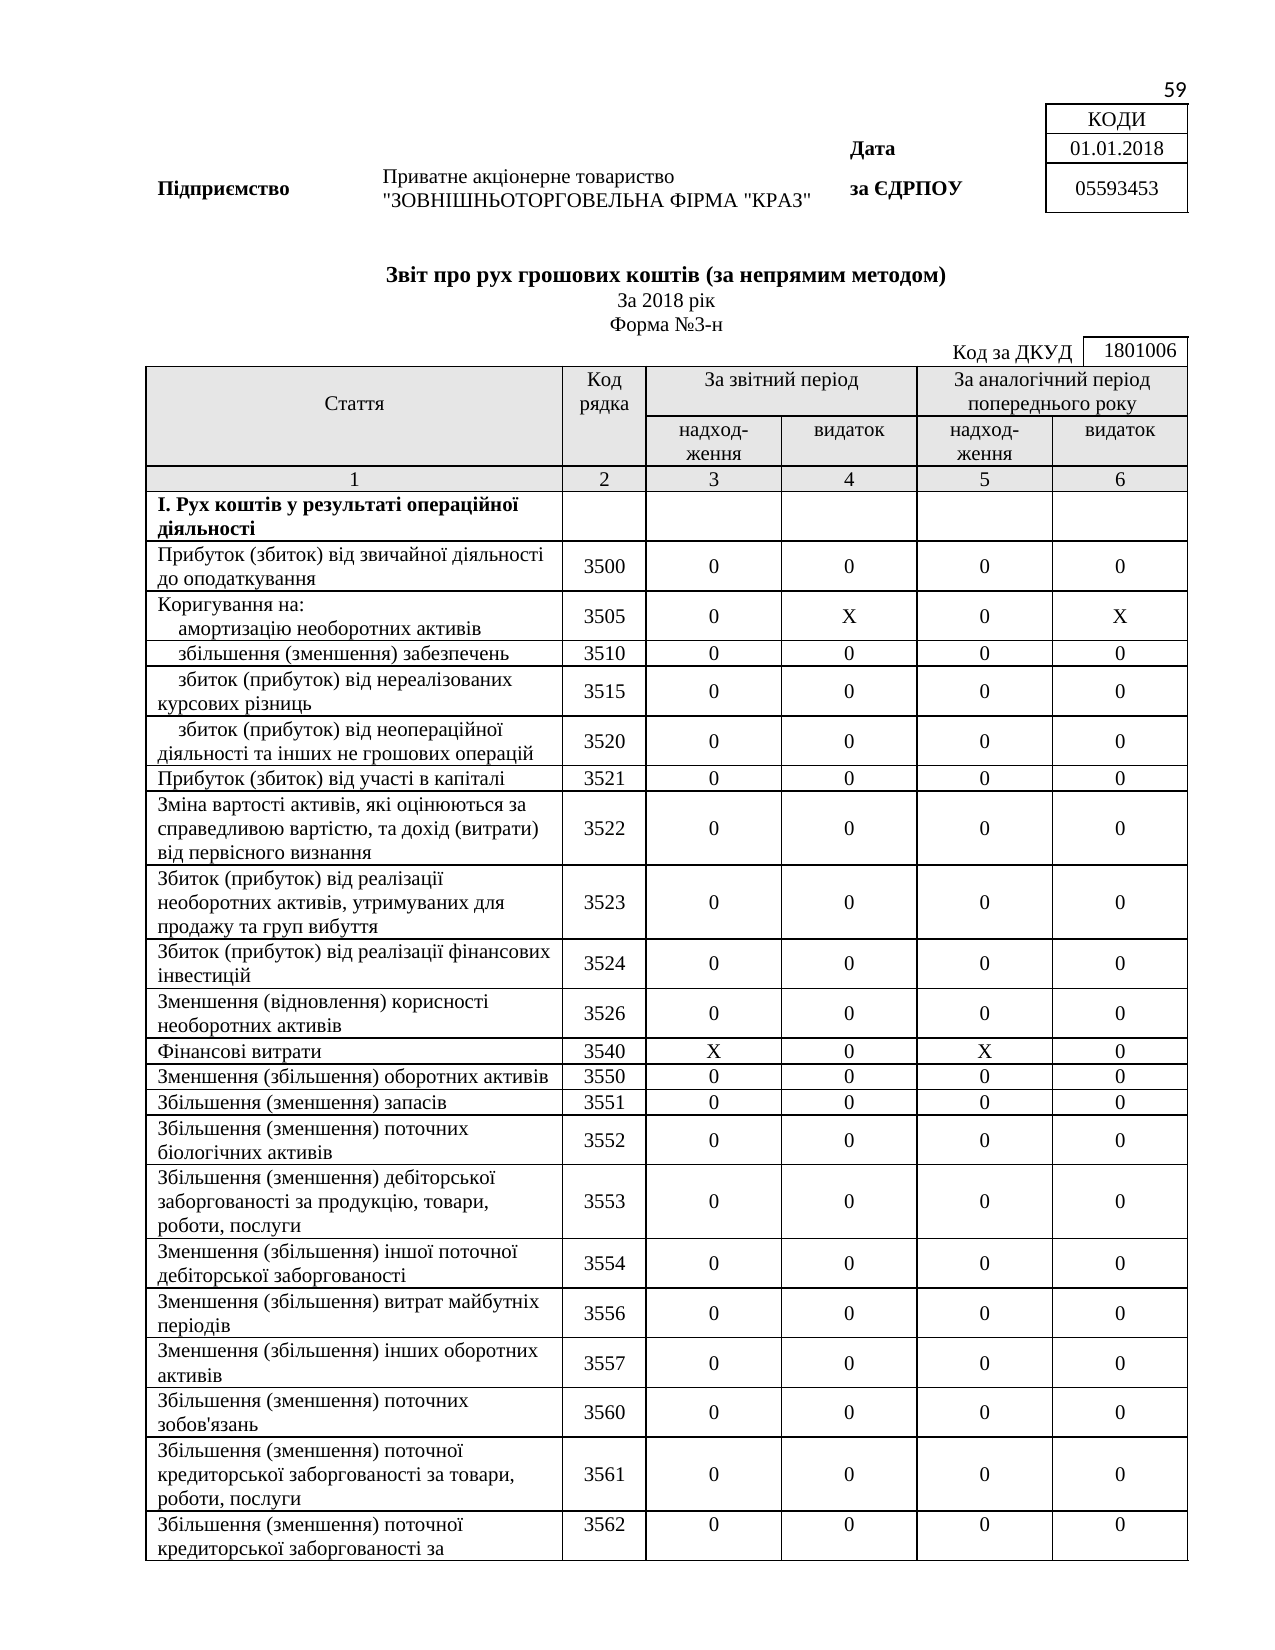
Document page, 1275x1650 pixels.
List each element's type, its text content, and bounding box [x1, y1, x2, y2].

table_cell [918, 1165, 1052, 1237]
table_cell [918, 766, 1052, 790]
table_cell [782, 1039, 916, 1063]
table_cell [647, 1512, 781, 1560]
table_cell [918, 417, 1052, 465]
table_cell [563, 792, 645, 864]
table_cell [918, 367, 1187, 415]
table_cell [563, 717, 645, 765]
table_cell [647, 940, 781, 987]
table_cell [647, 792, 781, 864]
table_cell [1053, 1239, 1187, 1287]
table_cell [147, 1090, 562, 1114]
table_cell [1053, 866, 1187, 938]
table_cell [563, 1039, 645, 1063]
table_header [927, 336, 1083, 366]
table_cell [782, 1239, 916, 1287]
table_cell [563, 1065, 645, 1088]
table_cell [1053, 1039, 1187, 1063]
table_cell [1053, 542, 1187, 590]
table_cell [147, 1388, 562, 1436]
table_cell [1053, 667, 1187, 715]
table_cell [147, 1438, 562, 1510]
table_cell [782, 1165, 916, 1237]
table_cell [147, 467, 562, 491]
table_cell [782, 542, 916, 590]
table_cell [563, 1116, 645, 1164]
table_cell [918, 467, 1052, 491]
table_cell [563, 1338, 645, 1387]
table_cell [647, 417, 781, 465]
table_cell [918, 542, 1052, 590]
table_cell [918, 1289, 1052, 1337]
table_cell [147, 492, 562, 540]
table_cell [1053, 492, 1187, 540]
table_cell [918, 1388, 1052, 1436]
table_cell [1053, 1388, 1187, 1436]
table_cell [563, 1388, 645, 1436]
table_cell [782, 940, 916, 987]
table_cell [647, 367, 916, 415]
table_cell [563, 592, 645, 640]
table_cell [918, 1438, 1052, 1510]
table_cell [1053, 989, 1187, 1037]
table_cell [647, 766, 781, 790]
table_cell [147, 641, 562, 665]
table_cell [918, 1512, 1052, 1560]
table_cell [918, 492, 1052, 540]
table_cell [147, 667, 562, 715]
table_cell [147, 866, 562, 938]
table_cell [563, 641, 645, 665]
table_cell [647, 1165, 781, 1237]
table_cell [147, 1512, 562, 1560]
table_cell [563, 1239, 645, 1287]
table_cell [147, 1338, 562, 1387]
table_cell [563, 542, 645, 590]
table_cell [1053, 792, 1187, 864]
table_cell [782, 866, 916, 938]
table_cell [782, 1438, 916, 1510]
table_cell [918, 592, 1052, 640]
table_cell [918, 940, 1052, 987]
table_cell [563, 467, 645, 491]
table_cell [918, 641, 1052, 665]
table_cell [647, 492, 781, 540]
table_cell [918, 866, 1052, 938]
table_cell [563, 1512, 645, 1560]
text Звіт про рух грошових коштів (за непрямим методом) [146, 262, 1186, 288]
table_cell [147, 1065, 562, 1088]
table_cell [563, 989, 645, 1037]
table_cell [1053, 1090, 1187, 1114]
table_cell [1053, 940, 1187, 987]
text За 2018 рік [146, 288, 1186, 312]
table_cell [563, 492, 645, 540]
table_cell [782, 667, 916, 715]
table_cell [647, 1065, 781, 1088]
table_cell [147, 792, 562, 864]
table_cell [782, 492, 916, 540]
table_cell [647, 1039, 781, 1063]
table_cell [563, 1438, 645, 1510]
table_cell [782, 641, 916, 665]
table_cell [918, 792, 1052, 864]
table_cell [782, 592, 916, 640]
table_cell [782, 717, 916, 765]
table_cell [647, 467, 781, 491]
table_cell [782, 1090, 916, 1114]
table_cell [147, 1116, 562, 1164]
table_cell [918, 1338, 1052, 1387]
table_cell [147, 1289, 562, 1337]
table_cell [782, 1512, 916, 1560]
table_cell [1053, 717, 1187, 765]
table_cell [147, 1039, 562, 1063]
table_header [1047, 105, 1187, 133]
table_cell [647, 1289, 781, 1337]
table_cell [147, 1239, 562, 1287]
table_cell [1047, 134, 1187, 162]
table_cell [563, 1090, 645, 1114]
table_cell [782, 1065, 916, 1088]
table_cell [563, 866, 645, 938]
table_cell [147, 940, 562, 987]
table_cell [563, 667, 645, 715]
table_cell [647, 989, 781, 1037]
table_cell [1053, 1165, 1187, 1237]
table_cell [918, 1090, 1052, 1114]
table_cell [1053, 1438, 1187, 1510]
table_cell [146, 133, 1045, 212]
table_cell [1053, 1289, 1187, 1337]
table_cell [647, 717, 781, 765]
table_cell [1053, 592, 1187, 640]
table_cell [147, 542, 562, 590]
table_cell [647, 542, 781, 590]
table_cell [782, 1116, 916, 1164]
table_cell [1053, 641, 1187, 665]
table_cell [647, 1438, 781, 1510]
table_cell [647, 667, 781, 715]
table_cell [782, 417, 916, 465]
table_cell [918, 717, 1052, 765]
text Форма №3-н [146, 312, 1186, 336]
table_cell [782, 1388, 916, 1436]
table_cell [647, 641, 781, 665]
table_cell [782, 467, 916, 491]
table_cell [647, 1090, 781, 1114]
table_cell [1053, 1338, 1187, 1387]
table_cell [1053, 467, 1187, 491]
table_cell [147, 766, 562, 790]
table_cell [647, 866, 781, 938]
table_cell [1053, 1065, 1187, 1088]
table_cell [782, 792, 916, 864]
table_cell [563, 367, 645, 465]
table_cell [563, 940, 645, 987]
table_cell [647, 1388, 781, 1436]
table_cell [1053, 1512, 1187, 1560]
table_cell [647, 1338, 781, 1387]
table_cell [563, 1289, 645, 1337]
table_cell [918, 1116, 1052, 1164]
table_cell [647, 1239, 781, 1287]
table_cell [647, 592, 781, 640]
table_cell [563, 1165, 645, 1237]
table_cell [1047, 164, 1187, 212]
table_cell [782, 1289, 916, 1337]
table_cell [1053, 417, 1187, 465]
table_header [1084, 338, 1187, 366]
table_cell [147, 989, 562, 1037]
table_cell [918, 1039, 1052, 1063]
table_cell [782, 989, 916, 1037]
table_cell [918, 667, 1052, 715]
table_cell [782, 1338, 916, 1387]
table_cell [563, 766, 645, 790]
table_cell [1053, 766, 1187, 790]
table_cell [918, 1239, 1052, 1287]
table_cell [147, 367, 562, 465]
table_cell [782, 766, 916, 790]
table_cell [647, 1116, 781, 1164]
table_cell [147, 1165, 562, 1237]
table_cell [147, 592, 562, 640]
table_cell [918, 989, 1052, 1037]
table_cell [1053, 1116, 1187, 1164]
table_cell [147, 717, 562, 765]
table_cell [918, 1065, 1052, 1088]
